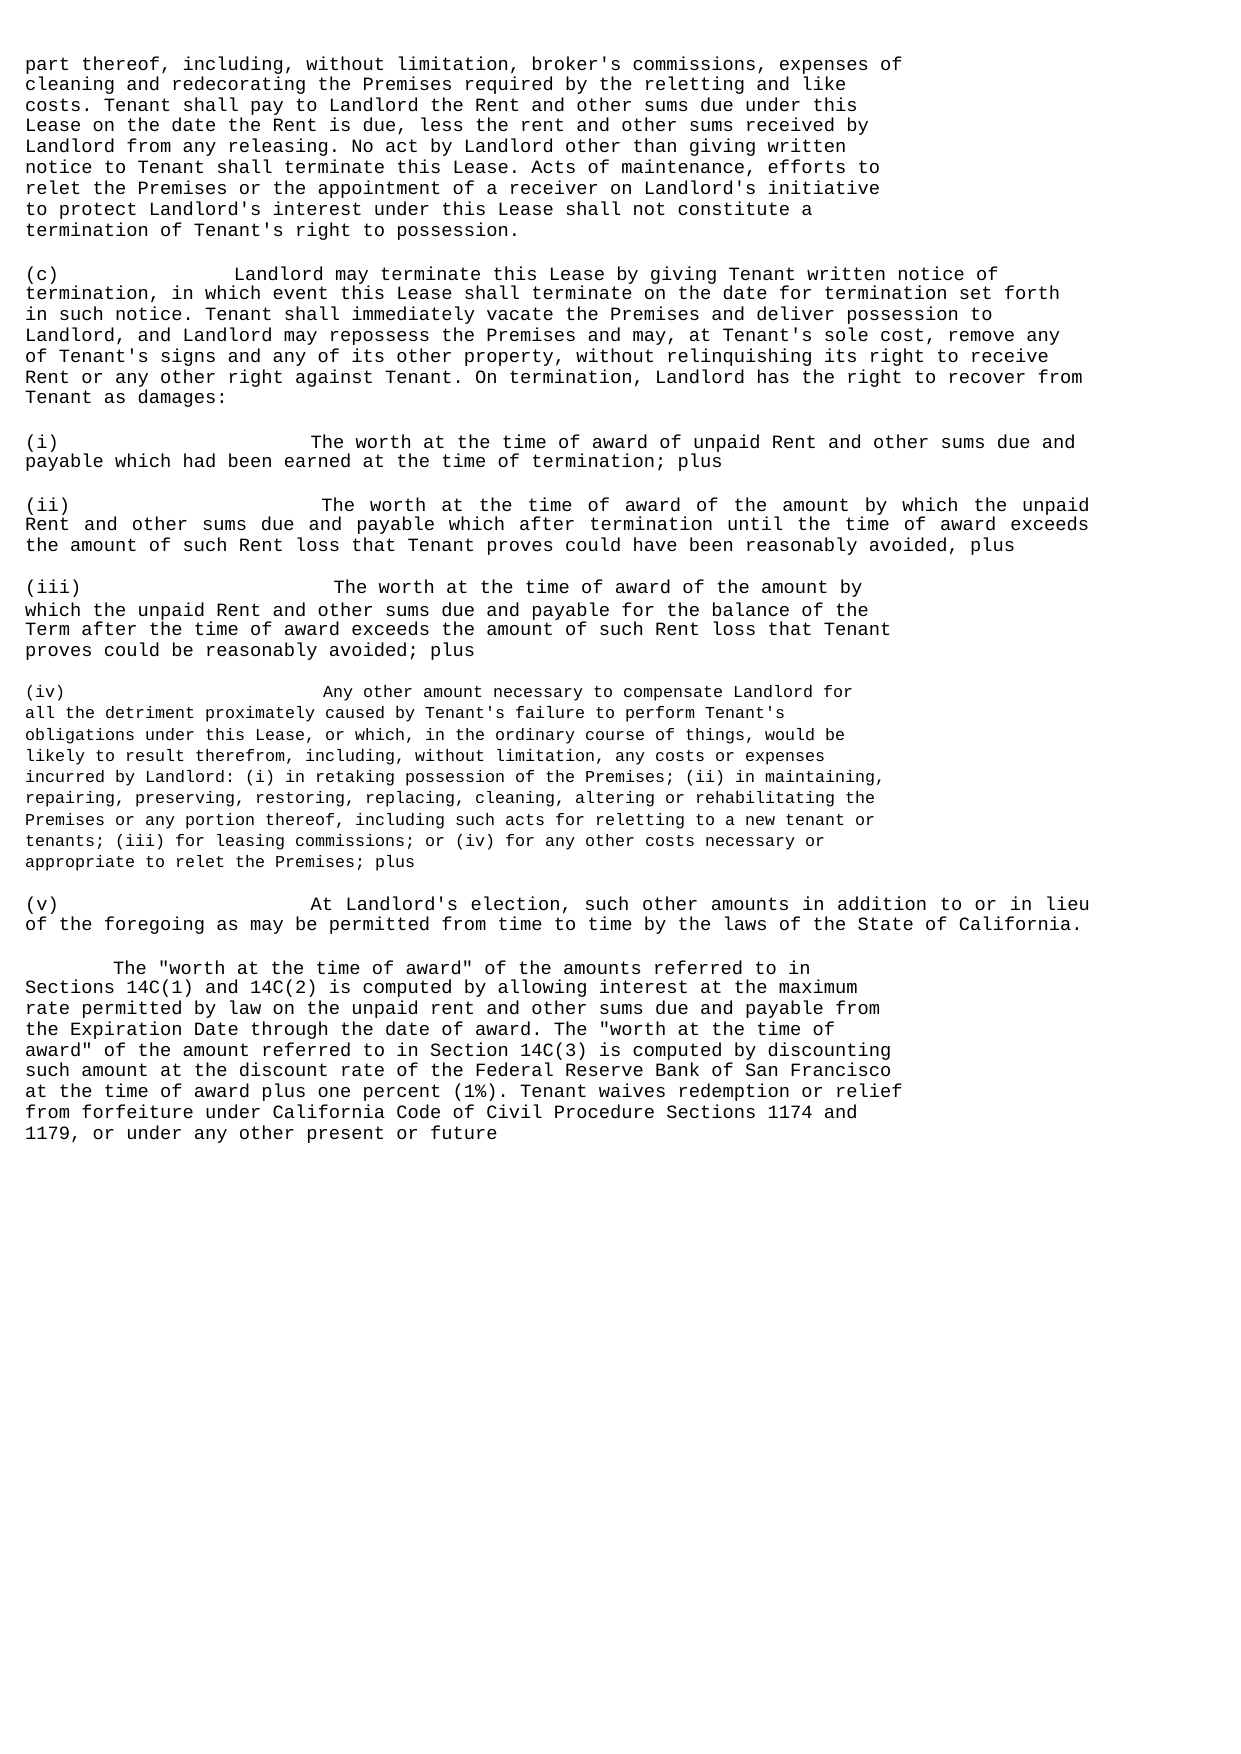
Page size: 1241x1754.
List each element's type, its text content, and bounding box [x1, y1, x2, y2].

text which the unpaid Rent and other sums due and payable for the balance of the Term after the time of award exceeds the amount of such Rent loss that Tenant proves could be reasonably avoided; plus [25, 600, 905, 662]
list At Landlord's election, such other amounts in addition to or in lieu of the foregoing as may be permitted from time to time by the laws of the State of California. [25, 894, 1090, 936]
list The worth at the time of award of unpaid Rent and other sums due and payable which had been earned at the time of termination; plus [25, 432, 1090, 473]
list Any other amount necessary to compensate Landlord for [25, 684, 1090, 703]
list The worth at the time of award of the amount by which the unpaid Rent and other sums due and payable which after termination until the time of award exceeds the amount of such Rent loss that Tenant proves could have been reasonably avoided, plus [25, 495, 1090, 557]
text all the detriment proximately caused by Tenant's failure to perform Tenant's obligations under this Lease, or which, in the ordinary course of things, would be likely to result therefrom, including, without limitation, any costs or expenses incurred by Landlord: (i) in retaking possession of the Premises; (ii) in maintaining, repairing, preserving, restoring, replacing, cleaning, altering or rehabilitating the Premises or any portion thereof, including such acts for reletting to a new tenant or tenants; (iii) for leasing commissions; or (iv) for any other costs necessary or appropriate to relet the Premises; plus [25, 705, 905, 873]
list Landlord may terminate this Lease by giving Tenant written notice of termination, in which event this Lease shall terminate on the date for termination set forth in such notice. Tenant shall immediately vacate the Premises and deliver possession to Landlord, and Landlord may repossess the Premises and may, at Tenant's sole cost, remove any of Tenant's signs and any of its other property, without relinquishing its right to receive Rent or any other right against Tenant. On termination, Landlord has the right to recover from Tenant as damages: [25, 264, 1090, 409]
text The "worth at the time of award" of the amounts referred to in Sections 14C(1) and 14C(2) is computed by allowing interest at the maximum rate permitted by law on the unpaid rent and other sums due and payable from the Expiration Date through the date of award. The "worth at the time of award" of the amount referred to in Section 14C(3) is computed by discounting such amount at the discount rate of the Federal Reserve Bank of San Francisco at the time of award plus one percent (1%). Tenant waives redemption or relief from forfeiture under California Code of Civil Procedure Sections 1174 and 1179, or under any other present or future [25, 958, 905, 1145]
text part thereof, including, without limitation, broker's commissions, expenses of cleaning and redecorating the Premises required by the reletting and like costs. Tenant shall pay to Landlord the Rent and other sums due under this Lease on the date the Rent is due, less the rent and other sums received by Landlord from any releasing. No act by Landlord other than giving written notice to Tenant shall terminate this Lease. Acts of maintenance, efforts to relet the Premises or the appointment of a receiver on Landlord's initiative to protect Landlord's interest under this Lease shall not constitute a termination of Tenant's right to possession. [25, 54, 905, 242]
list The worth at the time of award of the amount by [25, 578, 1090, 599]
